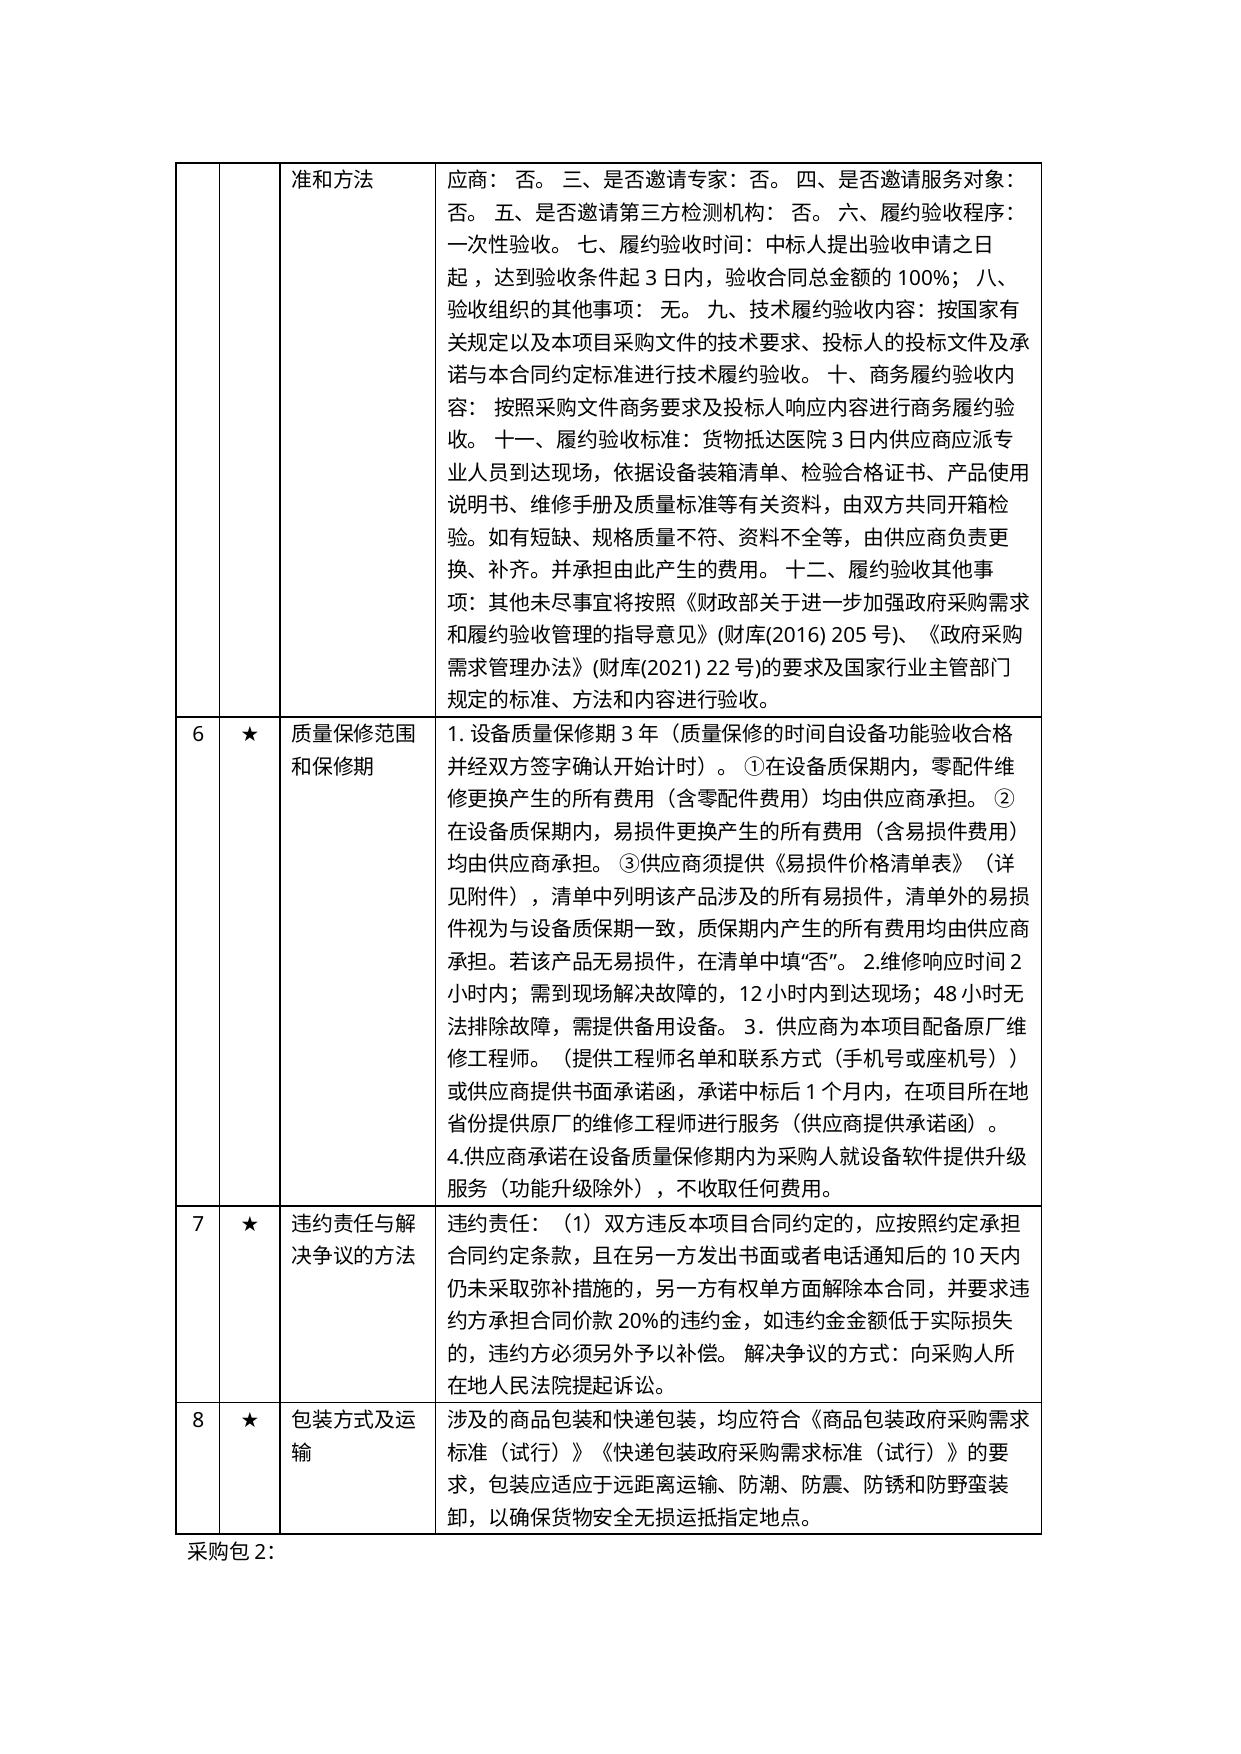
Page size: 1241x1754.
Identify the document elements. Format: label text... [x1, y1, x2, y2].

table_cell 涉及的商品包装和快递包装，均应符合《商品包装政府采购需求标准（试行）》《快递包装政府采购需求标准（试行）》的要求，包装应适应于远距离运输、防潮、防震、防锈和防野蛮装卸，以确保货物安全无损运抵指定地点。 [436, 1403, 1041, 1533]
table_cell 验收、交付标准和方法 [281, 164, 435, 716]
table_cell ★ [220, 718, 279, 1205]
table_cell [436, 164, 1041, 716]
table_cell ★ [220, 164, 279, 716]
text 采购包2： [187, 1535, 1053, 1567]
table_cell ★ [220, 1207, 279, 1402]
table_cell 8 [177, 1403, 219, 1533]
table_cell 5 [177, 164, 219, 716]
table_cell 1. 设备质量保修期 3 年（质量保修的时间自设备功能验收合格并经双方签字确认开始计时）。 ①在设备质保期内，零配件维修更换产生的所有费用（含零配件费用）均由供应商承担。 ②在设备质保期内，易损件更换产生的所有费用（含易损件费用）均由供应商承担。 ③供应商须提供《易损件价格清单表》（详见附件），清单中列明该产品涉及的所有易损件，清单外的易损件视为与设备质保期一致，质保期内产生的所有费用均由供应商承担。若该产品无易损件，在清单中填“否”。 2.维修响应时间2小时内；需到现场解决故障的，12小时内到达现场；48小时无法排除故障，需提供备用设备。 3．供应商为本项目配备原厂维修工程师。（提供工程师名单和联系方式（手机号或座机号））或供应商提供书面承诺函，承诺中标后1个月内，在项目所在地省份提供原厂的维修工程师进行服务（供应商提供承诺函）。 4.供应商承诺在设备质量保修期内为采购人就设备软件提供升级服务（功能升级除外），不收取任何费用。 [436, 718, 1041, 1205]
table_cell 6 [177, 718, 219, 1205]
table_cell 违约责任：（1）双方违反本项目合同约定的，应按照约定承担合同约定条款，且在另一方发出书面或者电话通知后的10天内仍未采取弥补措施的，另一方有权单方面解除本合同，并要求违约方承担合同价款20%的违约金，如违约金金额低于实际损失的，违约方必须另外予以补偿。 解决争议的方式：向采购人所在地人民法院提起诉讼。 [436, 1207, 1041, 1402]
table_cell 7 [177, 1207, 219, 1402]
table_cell ★ [220, 1403, 279, 1533]
table_cell 质量保修范围和保修期 [281, 718, 435, 1205]
table_cell 包装方式及运输 [281, 1403, 435, 1533]
table_cell 违约责任与解决争议的方法 [281, 1207, 435, 1402]
